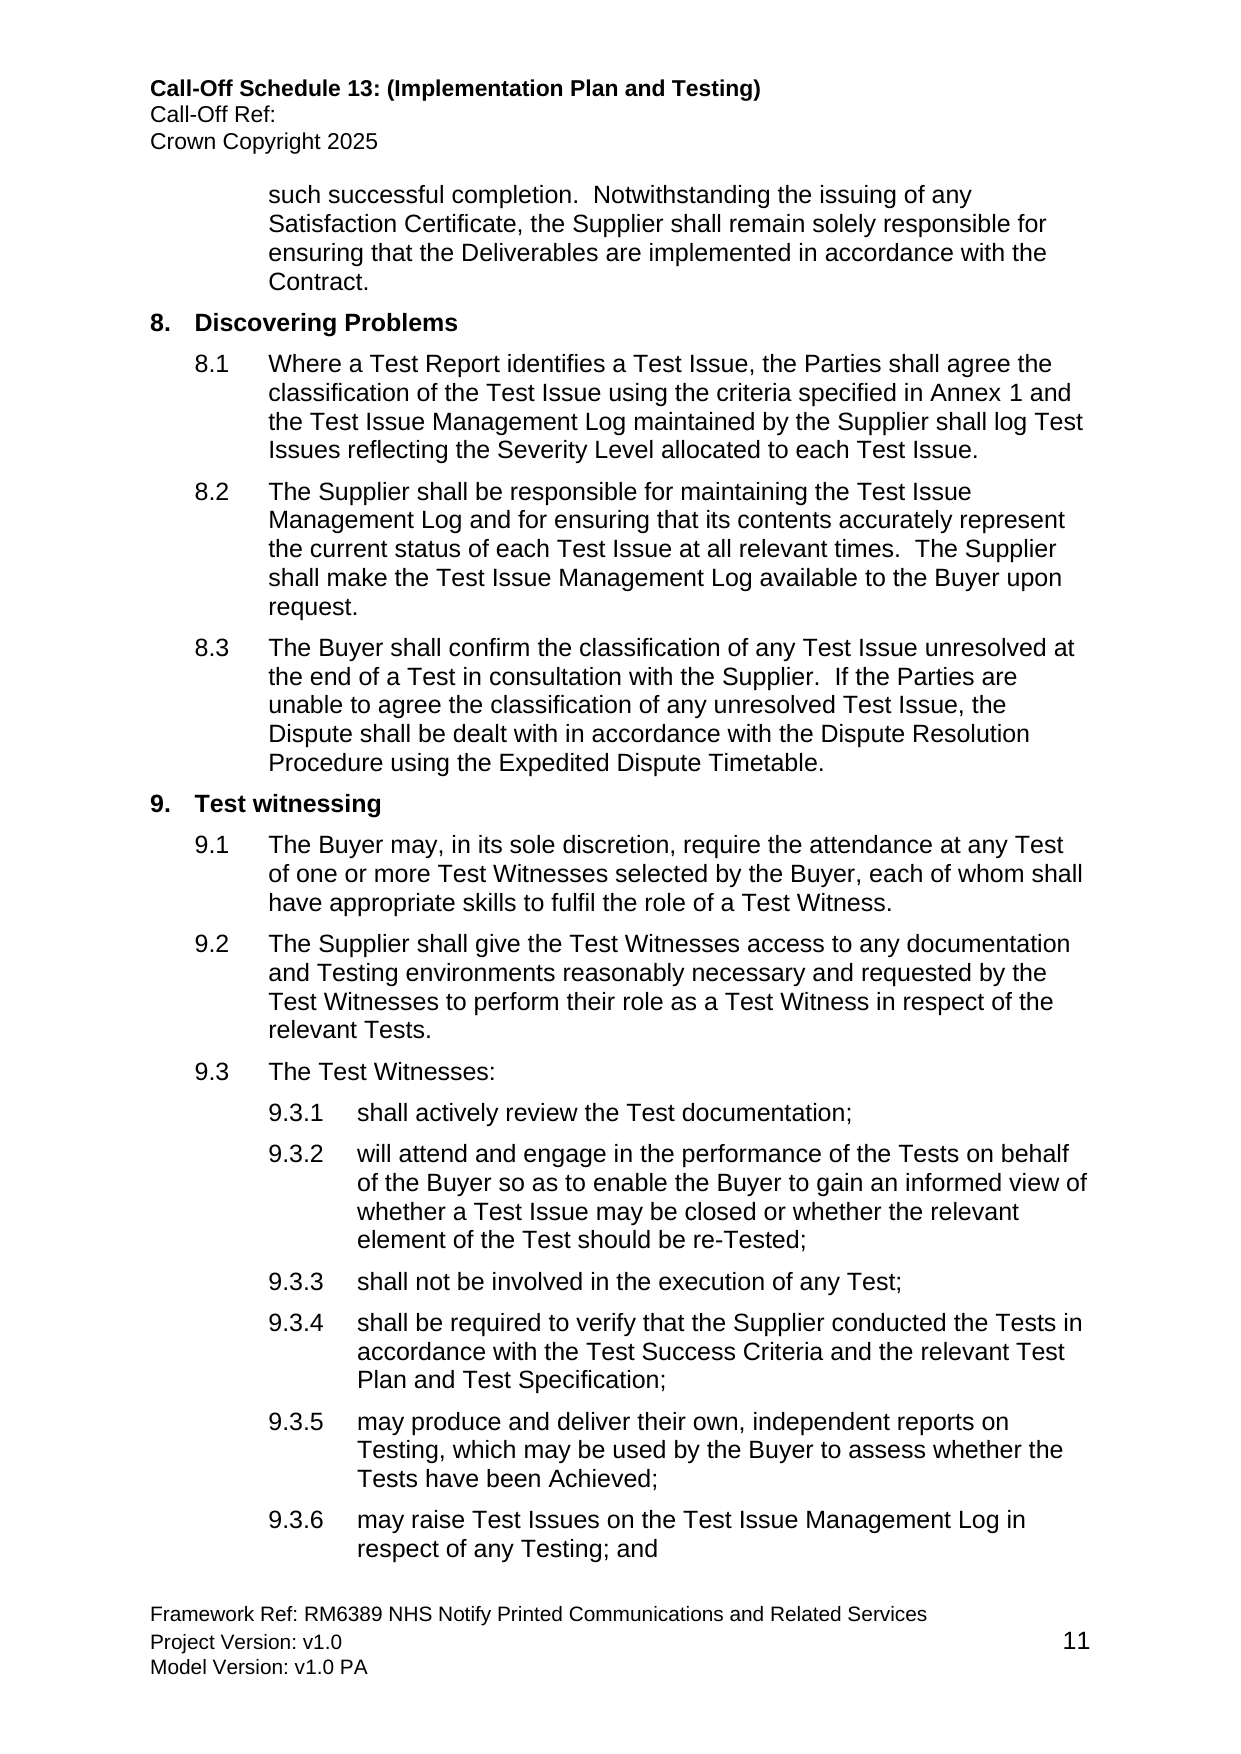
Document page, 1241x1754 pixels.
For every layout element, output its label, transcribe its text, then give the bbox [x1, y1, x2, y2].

list The Supplier shall give the Test Witnesses access to any documentation and Testing environments reasonably necessary and requested by the Test Witnesses to perform their role as a Test Witness in respect of the relevant Tests. [194, 929, 1090, 1044]
list Discovering Problems [150, 308, 1090, 337]
list Where a Test Report identifies a Test Issue, the Parties shall agree the classification of the Test Issue using the criteria specified in Annex 1 and the Test Issue Management Log maintained by the Supplier shall log Test Issues reflecting the Severity Level allocated to each Test Issue. [194, 349, 1090, 464]
list shall not be involved in the execution of any Test; [268, 1267, 1090, 1295]
list will attend and engage in the performance of the Tests on behalf of the Buyer so as to enable the Buyer to gain an informed view of whether a Test Issue may be closed or whether the relevant element of the Test should be re-Tested; [268, 1139, 1090, 1254]
list shall be required to verify that the Supplier conducted the Tests in accordance with the Test Success Criteria and the relevant Test Plan and Test Specification; [268, 1308, 1090, 1394]
list The Buyer may, in its sole discretion, require the attendance at any Test of one or more Test Witnesses selected by the Buyer, each of whom shall have appropriate skills to fulfil the role of a Test Witness. [194, 830, 1090, 917]
list Test witnessing [150, 789, 1090, 818]
list The Supplier shall be responsible for maintaining the Test Issue Management Log and for ensuring that its contents accurately represent the current status of each Test Issue at all relevant times. The Supplier shall make the Test Issue Management Log available to the Buyer upon request. [194, 477, 1090, 620]
list The Buyer shall confirm the classification of any Test Issue unresolved at the end of a Test in consultation with the Supplier. If the Parties are unable to agree the classification of any unresolved Test Issue, the Dispute shall be dealt with in accordance with the Dispute Resolution Procedure using the Expedited Dispute Timetable. [194, 633, 1090, 777]
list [194, 180, 1090, 295]
list may raise Test Issues on the Test Issue Management Log in respect of any Testing; and [268, 1505, 1090, 1563]
list The Test Witnesses: [194, 1057, 1090, 1085]
list shall actively review the Test documentation; [268, 1098, 1090, 1127]
list may produce and deliver their own, independent reports on Testing, which may be used by the Buyer to assess whether the Tests have been Achieved; [268, 1407, 1090, 1493]
